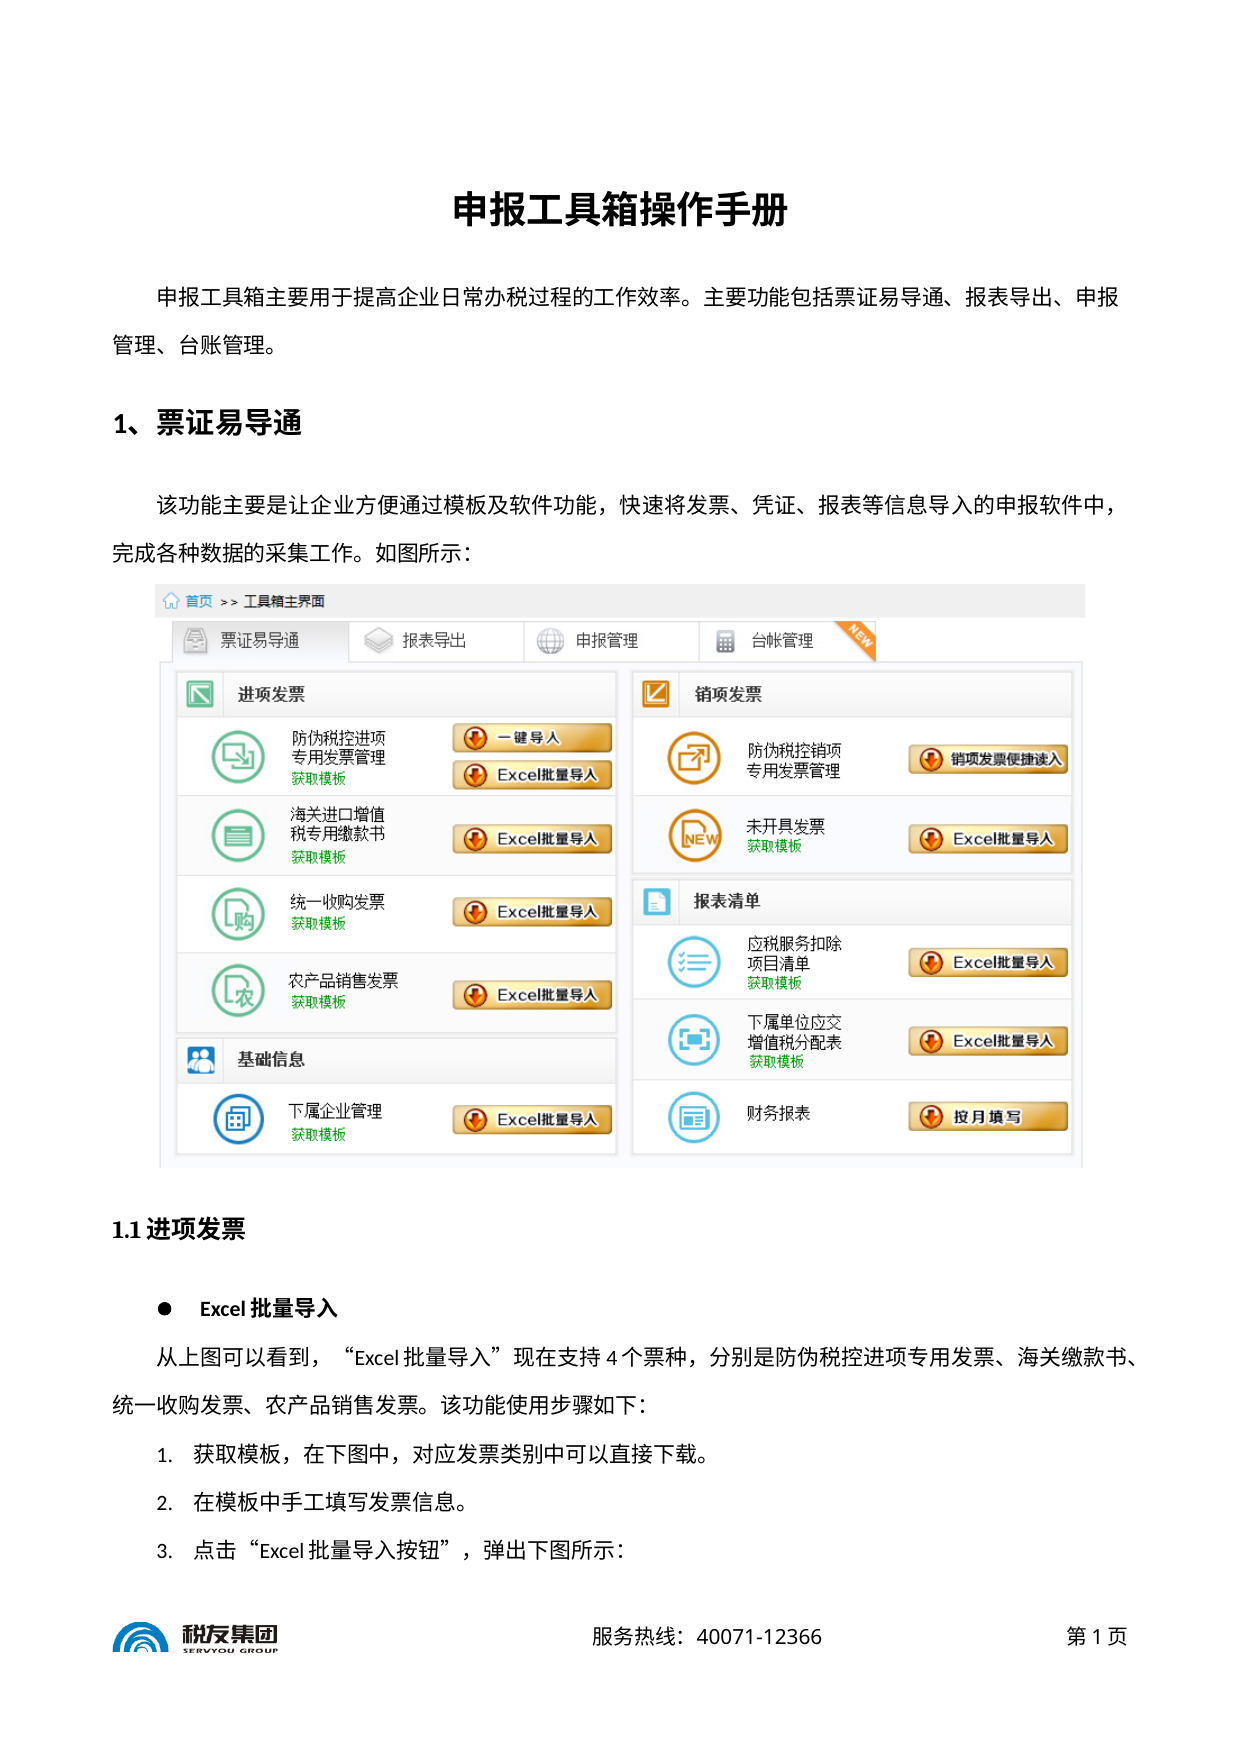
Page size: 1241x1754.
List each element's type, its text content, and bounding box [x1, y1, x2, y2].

list 在模板中手工填写发票信息。 [156, 1484, 1128, 1517]
list 点击“Excel批量导入按钮”，弹出下图所示： [156, 1533, 1128, 1565]
picture [112, 1622, 278, 1653]
text 申报工具箱操作手册 [112, 174, 1128, 239]
text 该功能主要是让企业方便通过模板及软件功能，快速将发票、凭证、报表等信息导入的申报软件中，完成各种数据的采集工作。如图所示： [112, 487, 1128, 568]
subtitle 1、票证易导通 [112, 389, 1128, 454]
picture [154, 584, 1086, 1168]
text 从上图可以看到，“Excel批量导入”现在支持4个票种，分别是防伪税控进项专用发票、海关缴款书、统一收购发票、农产品销售发票。该功能使用步骤如下： [112, 1339, 1128, 1420]
text 申报工具箱主要用于提高企业日常办税过程的工作效率。主要功能包括票证易导通、报表导出、申报管理、台账管理。 [112, 279, 1128, 360]
list 获取模板，在下图中，对应发票类别中可以直接下载。 [156, 1436, 1128, 1469]
list Excel批量导入 [156, 1291, 1128, 1323]
subtitle 1.1进项发票 [112, 1195, 1128, 1260]
